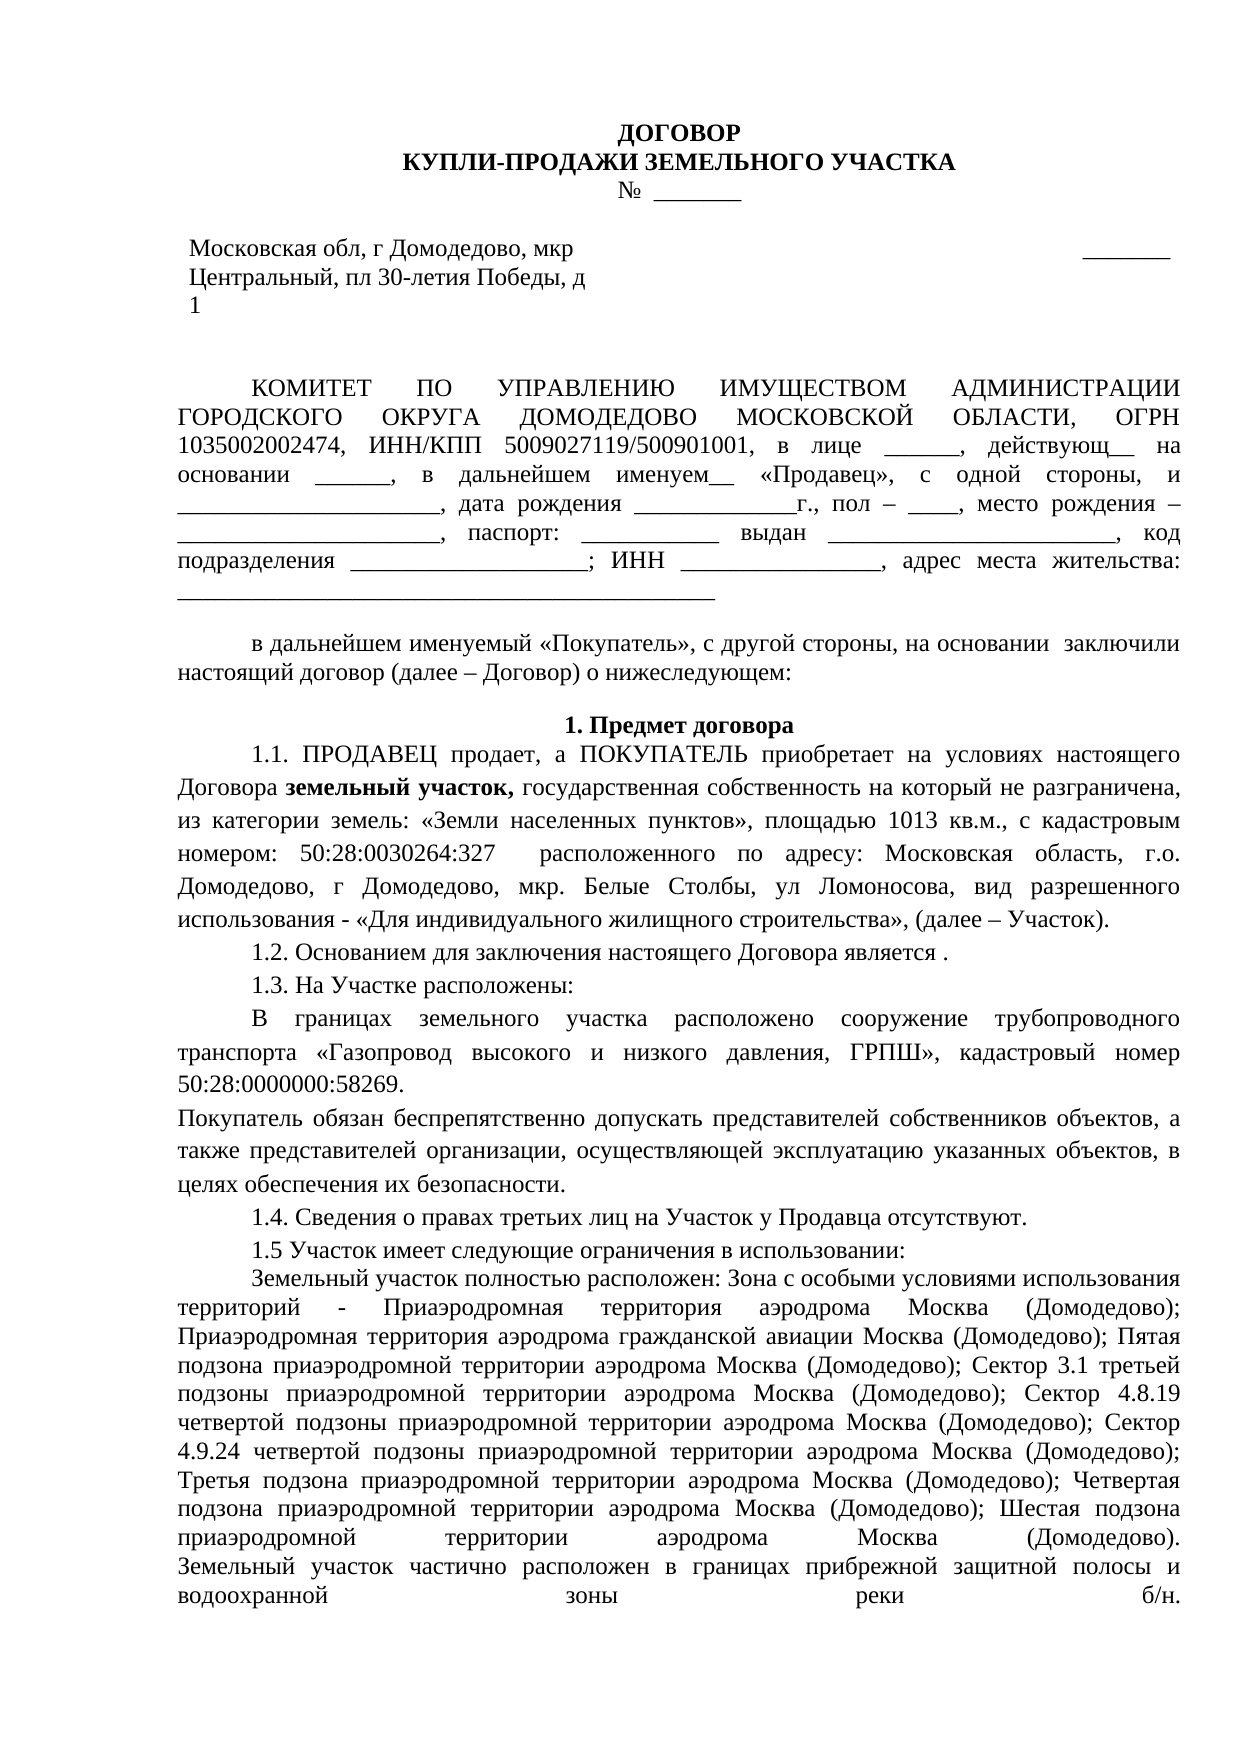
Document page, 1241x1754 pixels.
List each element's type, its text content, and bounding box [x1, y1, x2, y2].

text 1.5 Участок имеет следующие ограничения в использовании: [177, 1235, 1181, 1263]
text КУПЛИ-ПРОДАЖИ ЗЕМЕЛЬНОГО УЧАСТКА [177, 147, 1181, 176]
table_header Московская обл, г Домодедово, мкр Центральный, пл 30-летия Победы, д 1 [177, 233, 605, 319]
text 1.1. ПРОДАВЕЦ продает, а ПОКУПАТЕЛЬ приобретает на условиях настоящего Договора земельный участок, государственная собственность на который не разграничена, из категории земель: «Земли населенных пунктов», площадью 1013 кв.м., с кадастровым номером: 50:28:0030264:327 расположенного по адресу: Московская область, г.о. Домодедово, г Домодедово, мкр. Белые Столбы, ул Ломоносова, вид разрешенного использования - «Для индивидуального жилищного строительства», (далее – Участок). [177, 739, 1181, 933]
text в дальнейшем именуемый «Покупатель», с другой стороны, на основании заключили настоящий договор (далее – Договор) о нижеследующем: [177, 628, 1181, 686]
text В границах земельного участка расположено сооружение трубопроводного транспорта «Газопровод высокого и низкого давления, ГРПШ», кадастровый номер 50:28:0000000:58269. Покупатель обязан беспрепятственно допускать представителей собственников объектов, а также представителей организации, осуществляющей эксплуатацию указанных объектов, в целях обеспечения их безопасности. [177, 1003, 1181, 1197]
text 1. Предмет договора [177, 711, 1181, 739]
table_header _______ [605, 233, 1181, 319]
text 1.4. Сведения о правах третьих лиц на Участок у Продавца отсутствуют. [177, 1202, 1181, 1230]
text КОМИТЕТ ПО УПРАВЛЕНИЮ ИМУЩЕСТВОМ АДМИНИСТРАЦИИ ГОРОДСКОГО ОКРУГА ДОМОДЕДОВО МОСКОВСКОЙ ОБЛАСТИ, ОГРН 1035002002474, ИНН/КПП 5009027119/500901001, в лице ______, действующ__ на основании ______, в дальнейшем именуем__ «Продавец», с одной стороны, и _____________________, дата рождения _____________г., пол – ____, место рождения – _____________________, паспорт: ___________ выдан _______________________, код подразделения ___________________; ИНН ________________, адрес места жительства: ___________________________________________ [177, 373, 1181, 603]
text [177, 1263, 1181, 1608]
text № _______ [177, 176, 1181, 204]
text 1.2. Основанием для заключения настоящего Договора является . [177, 937, 1181, 966]
text 1.3. На Участке расположены: [177, 971, 1181, 999]
text ДОГОВОР [177, 118, 1181, 147]
